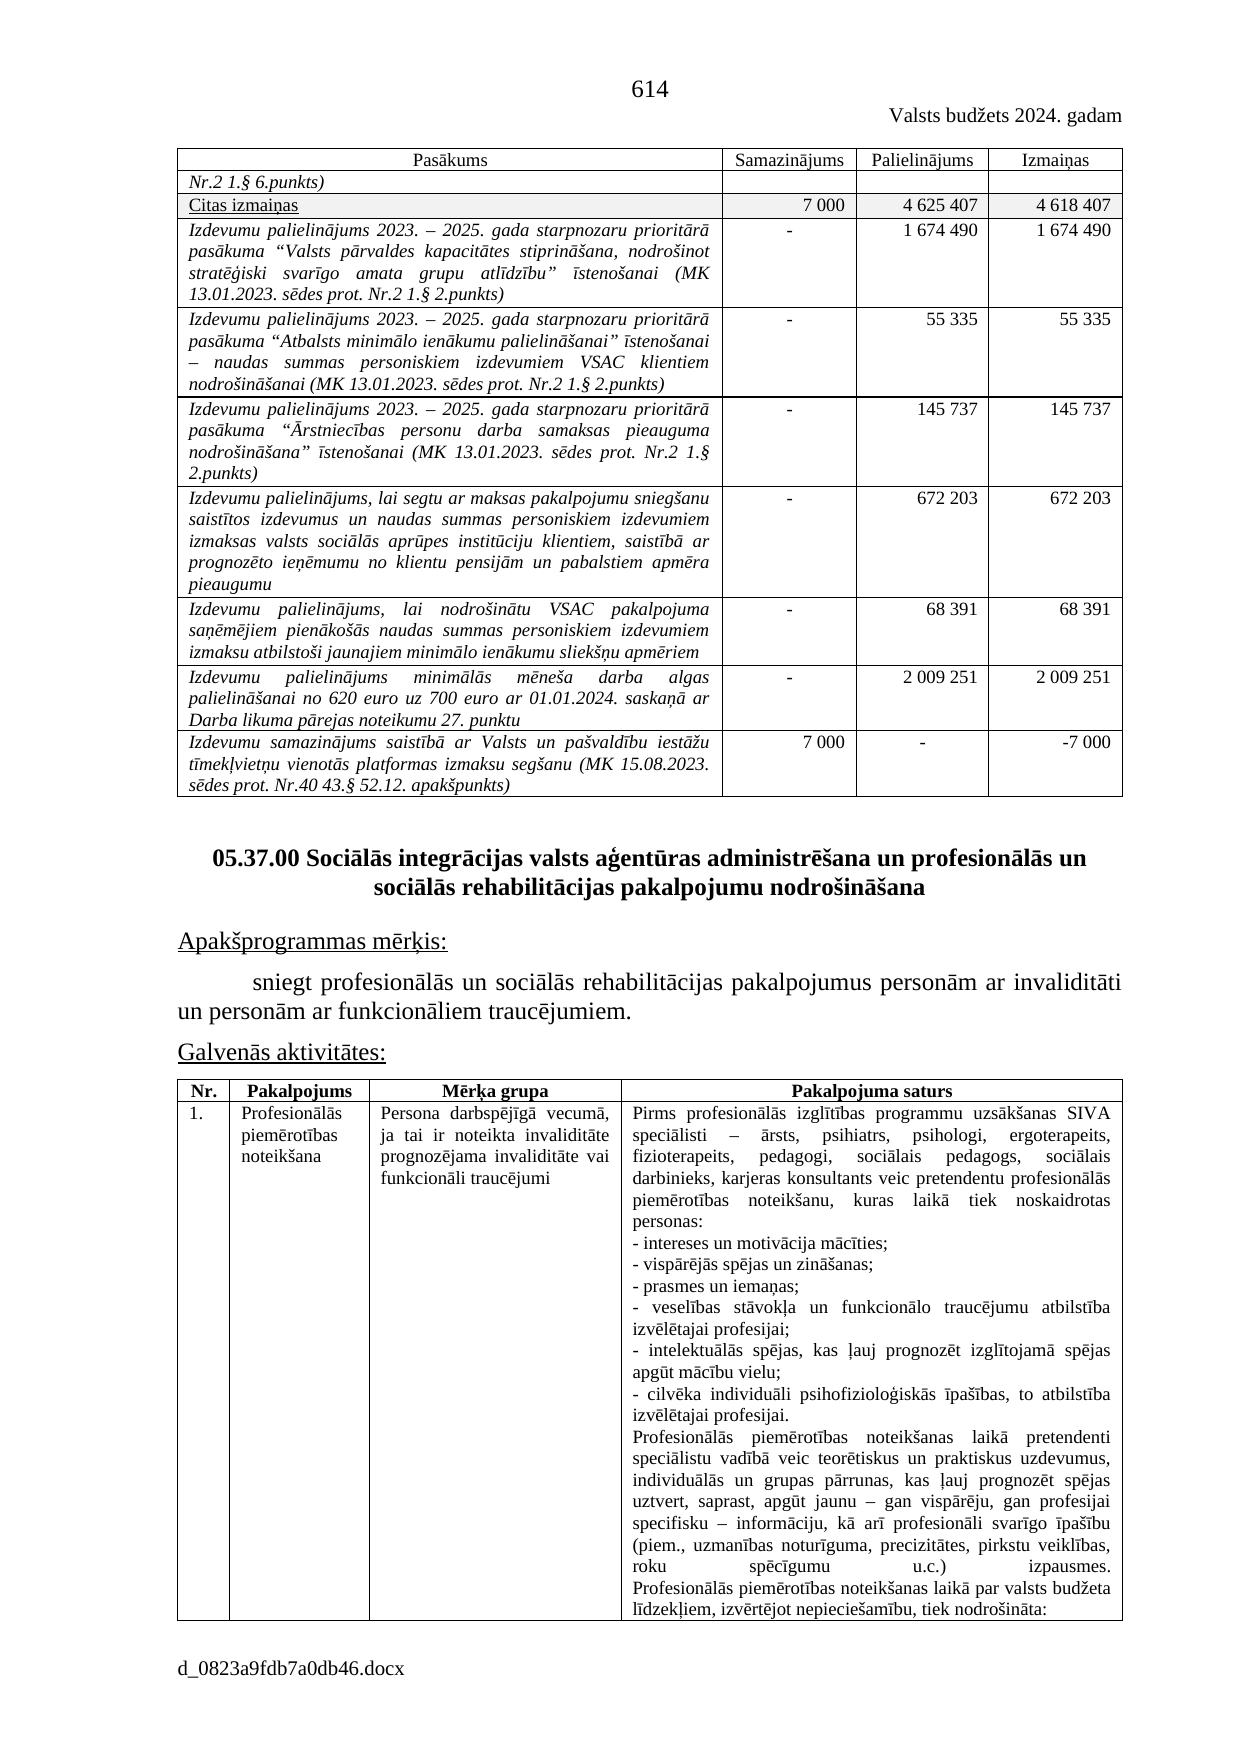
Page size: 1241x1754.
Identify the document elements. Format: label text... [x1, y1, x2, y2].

text Galvenās aktivitātes: [177, 1037, 1122, 1066]
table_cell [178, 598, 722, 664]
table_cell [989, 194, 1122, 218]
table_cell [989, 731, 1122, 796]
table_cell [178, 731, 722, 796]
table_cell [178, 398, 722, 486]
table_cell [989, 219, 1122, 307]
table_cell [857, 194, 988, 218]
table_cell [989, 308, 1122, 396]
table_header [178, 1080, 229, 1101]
text sniegt profesionālās un sociālās rehabilitācijas pakalpojumus personām ar invaliditāti un personām ar funkcionāliem traucējumiem. [177, 967, 1122, 1025]
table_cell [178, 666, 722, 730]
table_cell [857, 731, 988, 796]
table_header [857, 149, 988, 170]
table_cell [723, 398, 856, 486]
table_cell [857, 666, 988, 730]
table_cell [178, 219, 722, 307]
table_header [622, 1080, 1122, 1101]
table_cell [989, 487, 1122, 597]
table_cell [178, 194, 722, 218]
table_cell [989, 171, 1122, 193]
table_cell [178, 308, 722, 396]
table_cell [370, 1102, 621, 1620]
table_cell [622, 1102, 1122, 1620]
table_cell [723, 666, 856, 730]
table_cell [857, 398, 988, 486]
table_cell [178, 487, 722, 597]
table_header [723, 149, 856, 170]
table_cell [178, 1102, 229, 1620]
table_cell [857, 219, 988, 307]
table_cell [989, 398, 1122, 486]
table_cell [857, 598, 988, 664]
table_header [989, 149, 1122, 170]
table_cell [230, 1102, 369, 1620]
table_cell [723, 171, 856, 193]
text 05.37.00 Sociālās integrācijas valsts aģentūras administrēšana un profesionālās un sociālās rehabilitācijas pakalpojumu nodrošināšana [177, 843, 1122, 901]
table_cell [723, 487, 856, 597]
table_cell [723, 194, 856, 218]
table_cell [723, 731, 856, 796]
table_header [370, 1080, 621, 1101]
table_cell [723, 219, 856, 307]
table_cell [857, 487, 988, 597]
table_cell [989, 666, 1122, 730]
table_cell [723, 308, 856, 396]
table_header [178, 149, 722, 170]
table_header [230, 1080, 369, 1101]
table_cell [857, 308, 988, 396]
text Apakšprogrammas mērķis: [177, 926, 1122, 955]
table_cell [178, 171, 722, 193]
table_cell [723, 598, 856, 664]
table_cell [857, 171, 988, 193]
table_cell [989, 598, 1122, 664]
